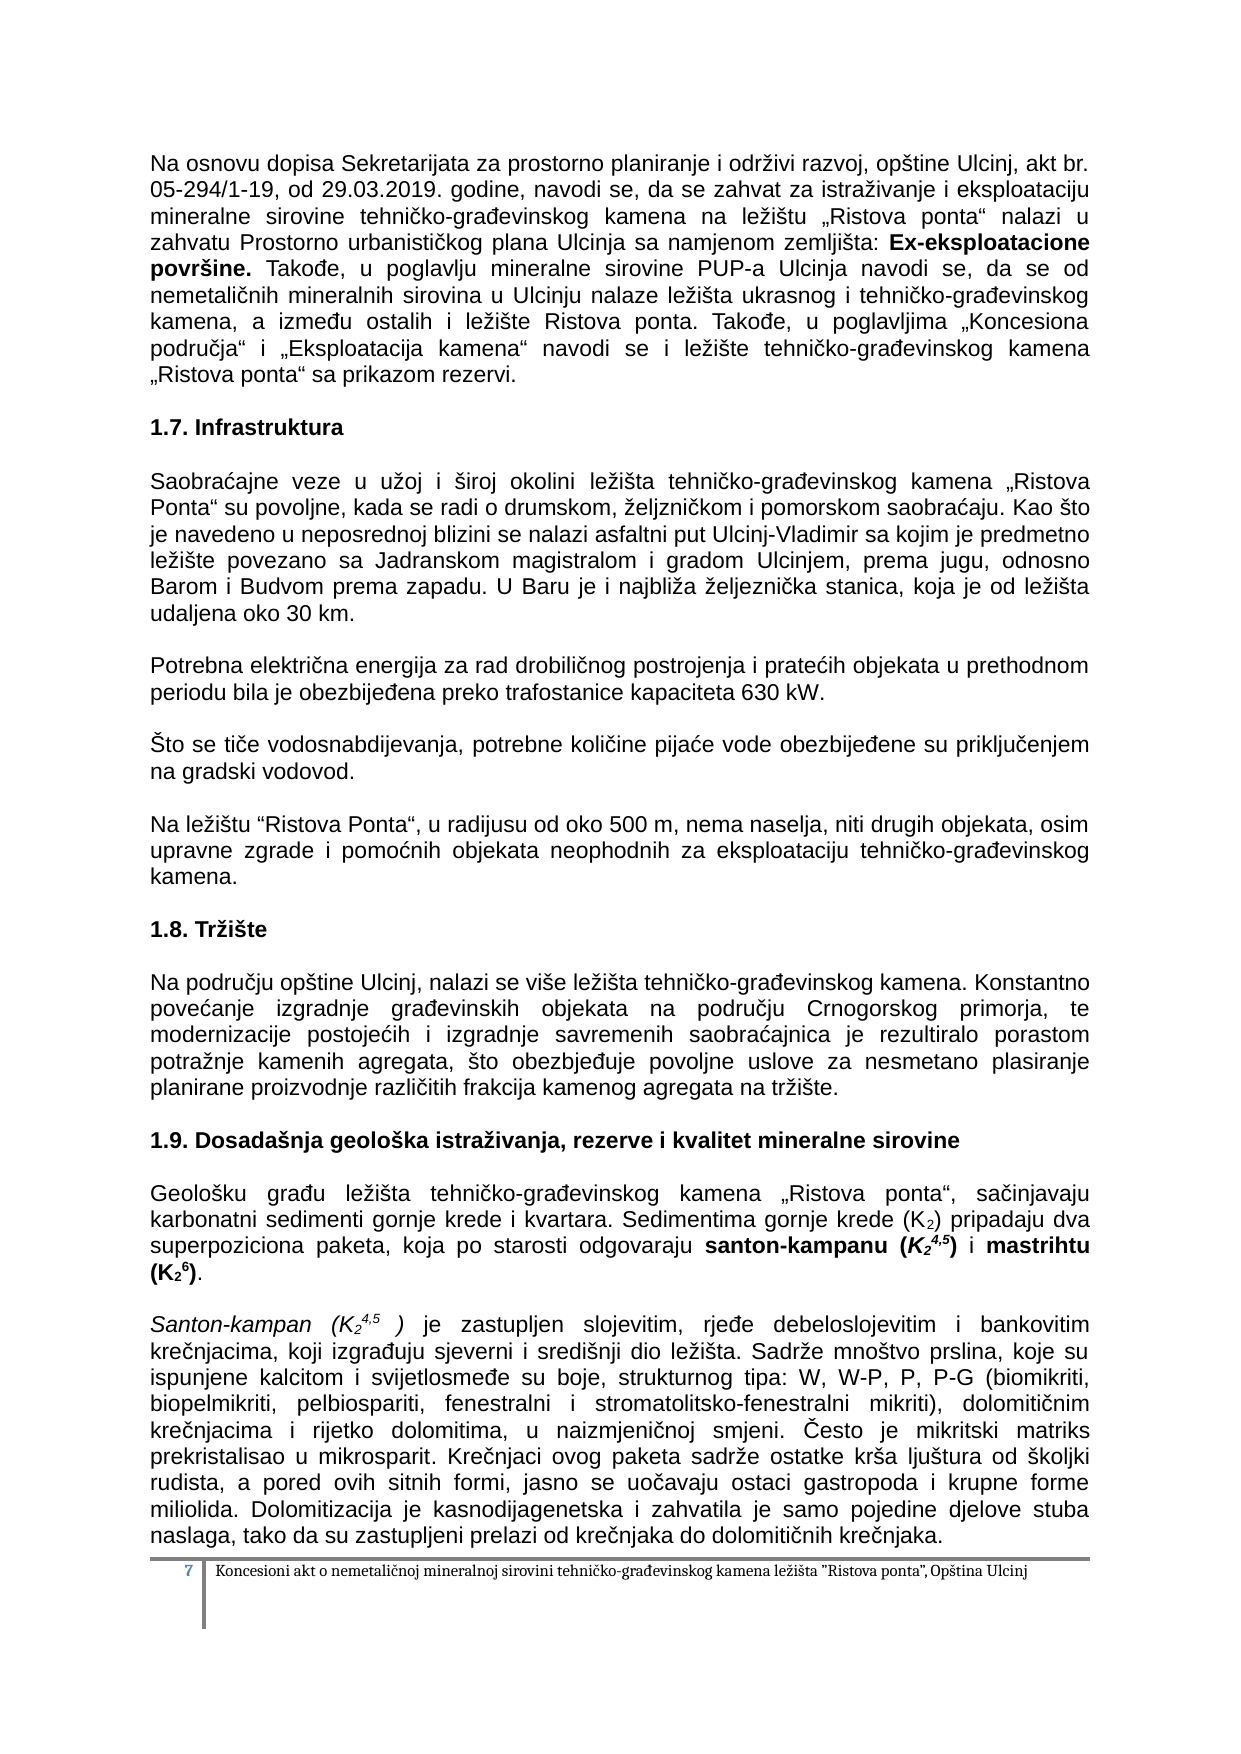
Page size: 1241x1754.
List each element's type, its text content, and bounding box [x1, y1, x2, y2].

text Geološku građu ležišta tehničko-građevinskog kamena „Ristova ponta“, sačinjavaju karbonatni sedimenti gornje krede i kvartara. Sedimentima gornje krede (K2) pripadaju dva superpoziciona paketa, koja po starosti odgovaraju santon-kampanu (K24,5) i mastrihtu (K26). [150, 1179, 1090, 1285]
text Santon-kampan (K24,5 ) je zastupljen slojevitim, rjeđe debeloslojevitim i bankovitim krečnjacima, koji izgrađuju sjeverni i središnji dio ležišta. Sadrže mnoštvo prslina, koje su ispunjene kalcitom i svijetlosmeđe su boje, strukturnog tipa: W, W-P, P, P-G (biomikriti, biopelmikriti, pelbiospariti, fenestralni i stromatolitsko-fenestralni mikriti), dolomitičnim krečnjacima i rijetko dolomitima, u naizmjeničnoj smjeni. Često je mikritski matriks prekristalisao u mikrosparit. Krečnjaci ovog paketa sadrže ostatke krša ljuštura od školjki rudista, a pored ovih sitnih formi, jasno se uočavaju ostaci gastropoda i krupne forme miliolida. Dolomitizacija je kasnodijagenetska i zahvatila je samo pojedine djelove stuba naslaga, tako da su zastupljeni prelazi od krečnjaka do dolomitičnih krečnjaka. [150, 1311, 1090, 1548]
text Potrebna električna energija za rad drobiličnog postrojenja i pratećih objekata u prethodnom periodu bila je obezbijeđena preko trafostanice kapaciteta 630 kW. [150, 652, 1090, 705]
text 1.9. Dosadašnja geološka istraživanja, rezerve i kvalitet mineralne sirovine [150, 1127, 1090, 1153]
text Na osnovu dopisa Sekretarijata za prostorno planiranje i održivi razvoj, opštine Ulcinj, akt br. 05-294/1-19, od 29.03.2019. godine, navodi se, da se zahvat za istraživanje i eksploataciju mineralne sirovine tehničko-građevinskog kamena na ležištu „Ristova ponta“ nalazi u zahvatu Prostorno urbanističkog plana Ulcinja sa namjenom zemljišta: Ex-eksploatacione površine. Takođe, u poglavlju mineralne sirovine PUP-a Ulcinja navodi se, da se od nemetaličnih mineralnih sirovina u Ulcinju nalaze ležišta ukrasnog i tehničko-građevinskog kamena, a između ostalih i ležište Ristova ponta. Takođe, u poglavljima „Koncesiona područja“ i „Eksploatacija kamena“ navodi se i ležište tehničko-građevinskog kamena „Ristova ponta“ sa prikazom rezervi. [150, 150, 1090, 387]
text Na ležištu “Ristova Ponta“, u radijusu od oko 500 m, nema naselja, niti drugih objekata, osim upravne zgrade i pomoćnih objekata neophodnih za eksploataciju tehničko-građevinskog kamena. [150, 811, 1090, 889]
text Saobraćajne veze u užoj i široj okolini ležišta tehničko-građevinskog kamena „Ristova Ponta“ su povoljne, kada se radi o drumskom, željzničkom i pomorskom saobraćaju. Kao što je navedeno u neposrednoj blizini se nalazi asfaltni put Ulcinj-Vladimir sa kojim je predmetno ležište povezano sa Jadranskom magistralom i gradom Ulcinjem, prema jugu, odnosno Barom i Budvom prema zapadu. U Baru je i najbliža željeznička stanica, koja je od ležišta udaljena oko 30 km. [150, 468, 1090, 626]
text 1.7. Infrastruktura [150, 413, 1090, 440]
text 1.8. Tržište [150, 916, 1090, 942]
text Što se tiče vodosnabdijevanja, potrebne količine pijaće vode obezbijeđene su priključenjem na gradski vodovod. [150, 731, 1090, 784]
text Na području opštine Ulcinj, nalazi se više ležišta tehničko-građevinskog kamena. Konstantno povećanje izgradnje građevinskih objekata na području Crnogorskog primorja, te modernizacije postojećih i izgradnje savremenih saobraćajnica je rezultiralo porastom potražnje kamenih agregata, što obezbjeđuje povoljne uslove za nesmetano plasiranje planirane proizvodnje različitih frakcija kamenog agregata na tržište. [150, 969, 1090, 1100]
